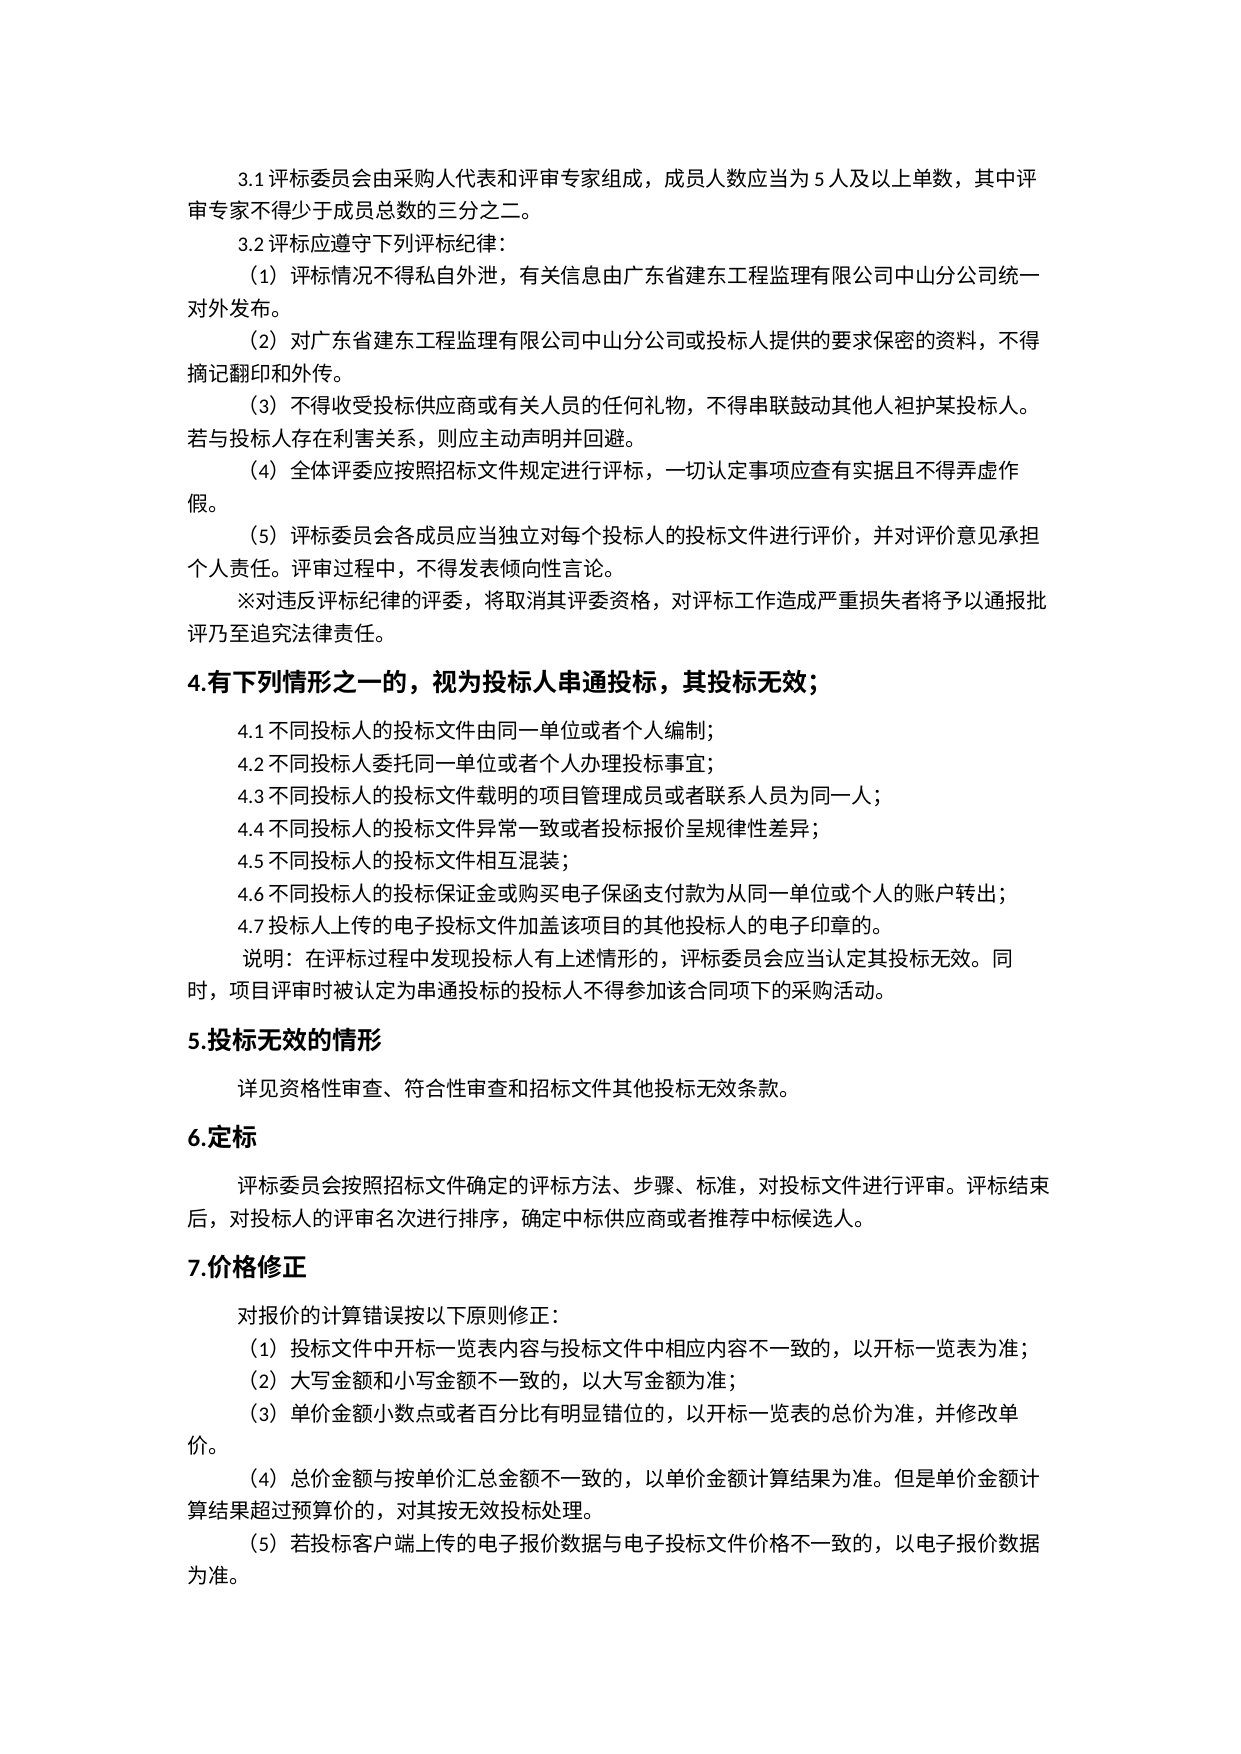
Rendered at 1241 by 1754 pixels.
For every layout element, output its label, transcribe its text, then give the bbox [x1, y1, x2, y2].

text （3）单价金额小数点或者百分比有明显错位的，以开标一览表的总价为准，并修改单价。 [187, 1397, 1053, 1462]
text 3.2评标应遵守下列评标纪律： [187, 227, 1053, 259]
text ※对违反评标纪律的评委，将取消其评委资格，对评标工作造成严重损失者将予以通报批评乃至追究法律责任。 [187, 584, 1053, 649]
text 4.5不同投标人的投标文件相互混装； [187, 844, 1053, 877]
text 3.1评标委员会由采购人代表和评审专家组成，成员人数应当为5人及以上单数，其中评审专家不得少于成员总数的三分之二。 [187, 162, 1053, 227]
text 说明：在评标过程中发现投标人有上述情形的，评标委员会应当认定其投标无效。同时，项目评审时被认定为串通投标的投标人不得参加该合同项下的采购活动。 [187, 942, 1053, 1007]
text 对报价的计算错误按以下原则修正： [187, 1299, 1053, 1332]
text 评标委员会按照招标文件确定的评标方法、步骤、标准，对投标文件进行评审。评标结束后，对投标人的评审名次进行排序，确定中标供应商或者推荐中标候选人。 [187, 1169, 1053, 1234]
text 4.6不同投标人的投标保证金或购买电子保函支付款为从同一单位或个人的账户转出； [187, 877, 1053, 909]
text （4）总价金额与按单价汇总金额不一致的，以单价金额计算结果为准。但是单价金额计算结果超过预算价的，对其按无效投标处理。 [187, 1462, 1053, 1527]
text 4.7投标人上传的电子投标文件加盖该项目的其他投标人的电子印章的。 [187, 909, 1053, 942]
text （1）投标文件中开标一览表内容与投标文件中相应内容不一致的，以开标一览表为准； [187, 1332, 1053, 1364]
text （2）对广东省建东工程监理有限公司中山分公司或投标人提供的要求保密的资料，不得摘记翻印和外传。 [187, 324, 1053, 389]
text 4.3不同投标人的投标文件载明的项目管理成员或者联系人员为同一人； [187, 779, 1053, 812]
text （5）评标委员会各成员应当独立对每个投标人的投标文件进行评价，并对评价意见承担个人责任。评审过程中，不得发表倾向性言论。 [187, 519, 1053, 584]
text （2）大写金额和小写金额不一致的，以大写金额为准； [187, 1364, 1053, 1397]
text （3）不得收受投标供应商或有关人员的任何礼物，不得串联鼓动其他人袒护某投标人。若与投标人存在利害关系，则应主动声明并回避。 [187, 389, 1053, 454]
text 6.定标 [187, 1104, 1053, 1169]
text 4.2不同投标人委托同一单位或者个人办理投标事宜； [187, 747, 1053, 779]
text （4）全体评委应按照招标文件规定进行评标，一切认定事项应查有实据且不得弄虚作假。 [187, 454, 1053, 519]
text 5.投标无效的情形 [187, 1007, 1053, 1072]
text 4.1不同投标人的投标文件由同一单位或者个人编制； [187, 714, 1053, 747]
text （1）评标情况不得私自外泄，有关信息由广东省建东工程监理有限公司中山分公司统一对外发布。 [187, 259, 1053, 324]
text 4.有下列情形之一的，视为投标人串通投标，其投标无效； [187, 649, 1053, 714]
text 7.价格修正 [187, 1234, 1053, 1299]
text （5）若投标客户端上传的电子报价数据与电子投标文件价格不一致的，以电子报价数据为准。 [187, 1527, 1053, 1592]
text 4.4不同投标人的投标文件异常一致或者投标报价呈规律性差异； [187, 812, 1053, 844]
text 详见资格性审查、符合性审查和招标文件其他投标无效条款。 [187, 1072, 1053, 1104]
